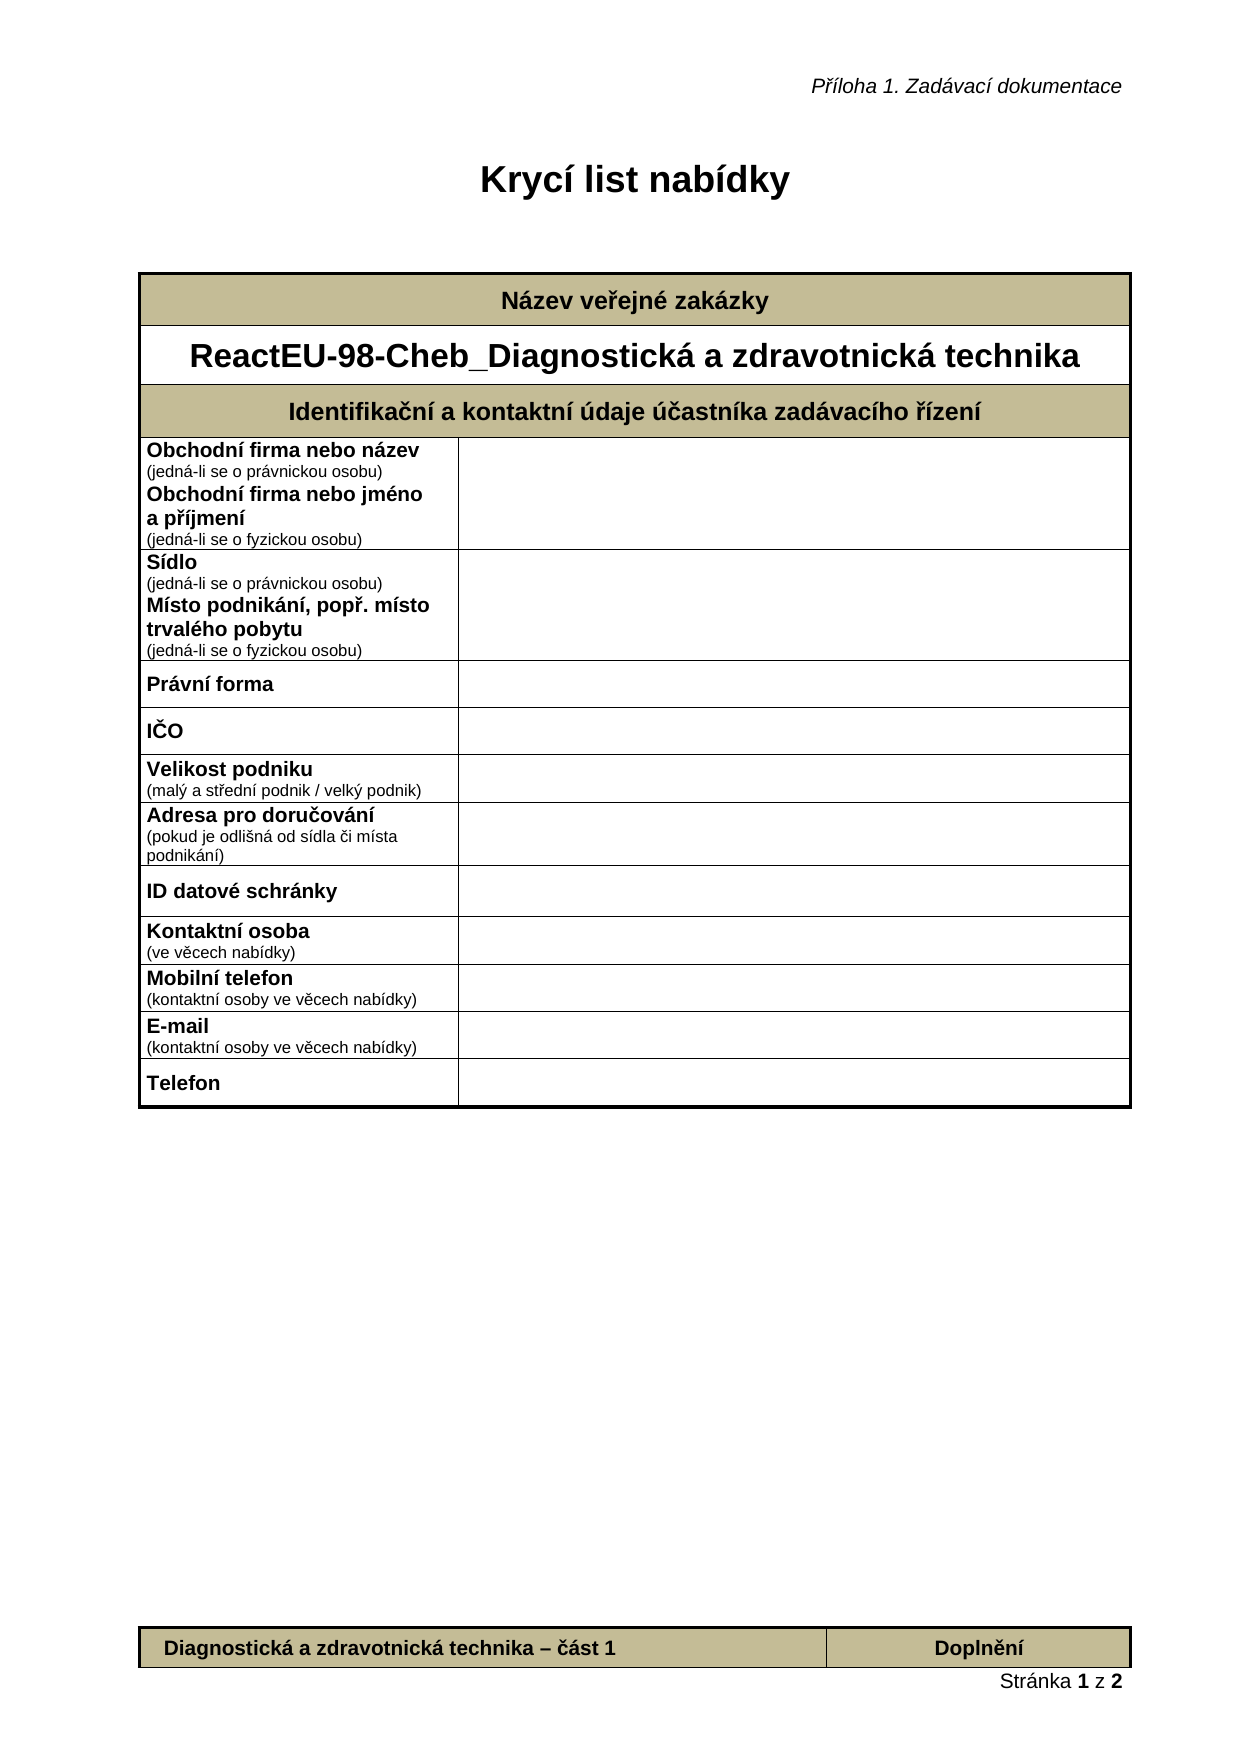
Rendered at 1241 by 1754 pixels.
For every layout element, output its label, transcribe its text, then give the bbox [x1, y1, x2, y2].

table_cell [459, 661, 1129, 707]
table_header Doplnění [827, 1629, 1129, 1667]
table_cell E-mail (kontaktní osoby ve věcech nabídky) [141, 1012, 458, 1058]
table_cell [459, 708, 1129, 754]
table_cell [459, 1059, 1129, 1105]
table_cell ReactEU-98-Cheb_Diagnostická a zdravotnická technika [141, 326, 1129, 384]
table_header Název veřejné zakázky [141, 275, 1129, 325]
table_cell [459, 438, 1129, 548]
table_cell [459, 803, 1129, 865]
table_cell Velikost podniku (malý a střední podnik / velký podnik) [141, 755, 458, 802]
table_cell Identifikační a kontaktní údaje účastníka zadávacího řízení [141, 385, 1129, 437]
table_cell [459, 755, 1129, 802]
table_cell Právní forma [141, 661, 458, 707]
table_cell [459, 866, 1129, 916]
table_cell Obchodní firma nebo název (jedná-li se o právnickou osobu) Obchodní firma nebo jméno a příjmení (jedná-li se o fyzickou osobu) [141, 438, 458, 548]
table_cell Kontaktní osoba (ve věcech nabídky) [141, 917, 458, 963]
table_cell Telefon [141, 1059, 458, 1105]
table_cell [459, 1012, 1129, 1058]
table_cell [459, 965, 1129, 1011]
table_cell Mobilní telefon (kontaktní osoby ve věcech nabídky) [141, 965, 458, 1011]
table_cell Sídlo (jedná-li se o právnickou osobu) Místo podnikání, popř. místo trvalého pobytu (jedná-li se o fyzickou osobu) [141, 550, 458, 660]
table_cell [459, 917, 1129, 963]
table_cell [459, 550, 1129, 660]
table_cell ID datové schránky [141, 866, 458, 916]
table_cell IČO [141, 708, 458, 754]
table_cell Adresa pro doručování (pokud je odlišná od sídla či místa podnikání) [141, 803, 458, 865]
text Krycí list nabídky [148, 157, 1122, 200]
table_header Diagnostická a zdravotnická technika – část 1 [141, 1629, 826, 1667]
